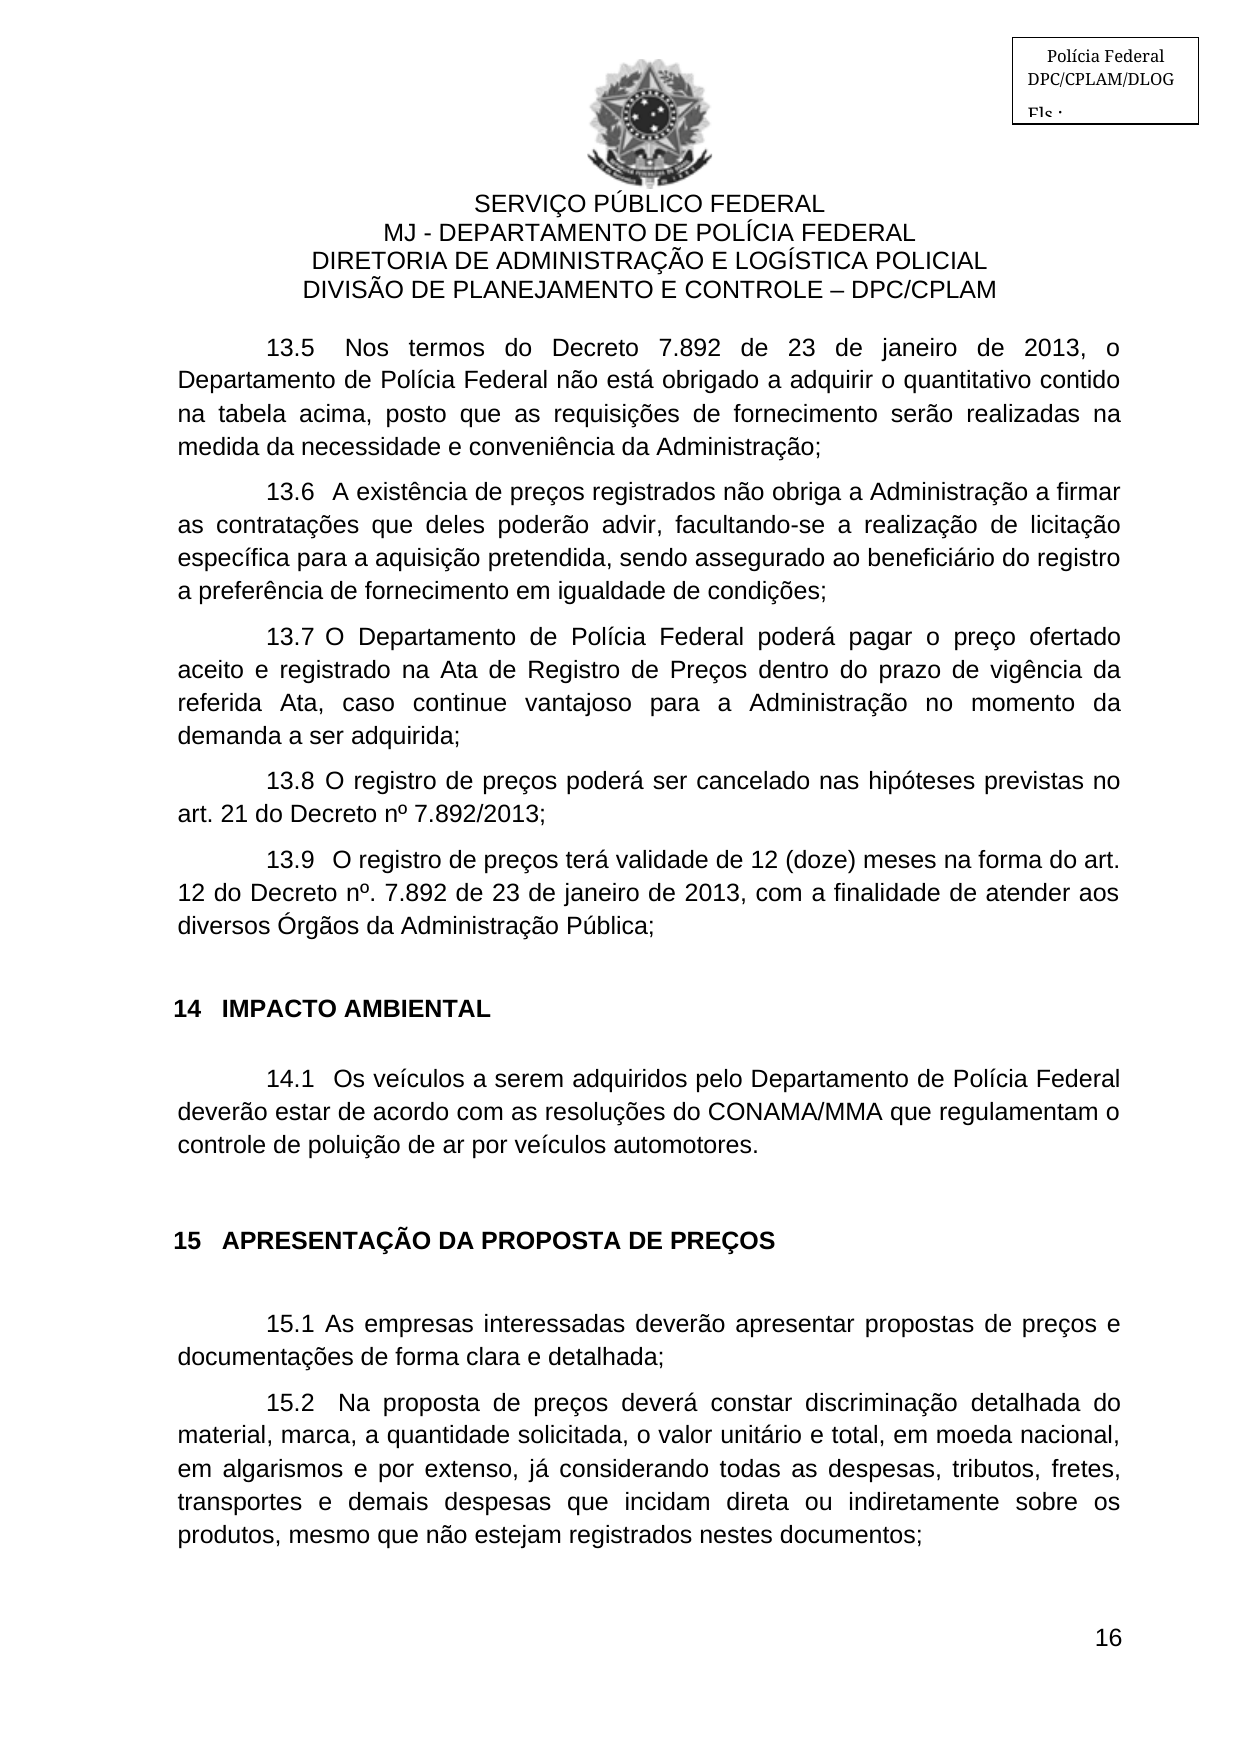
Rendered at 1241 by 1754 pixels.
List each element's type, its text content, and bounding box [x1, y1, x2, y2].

list O Departamento de Polícia Federal poderá pagar o preço ofertado aceito e registrado na Ata de Registro de Preços dentro do prazo de vigência da referida Ata, caso continue vantajoso para a Administração no momento da demanda a ser adquirida; [177, 622, 1122, 749]
list O registro de preços terá validade de 12 (doze) meses na forma do art. 12 do Decreto nº. 7.892 de 23 de janeiro de 2013, com a finalidade de atender aos diversos Órgãos da Administração Pública; [177, 845, 1122, 939]
list As empresas interessadas deverão apresentar propostas de preços e documentações de forma clara e detalhada; [177, 1309, 1122, 1371]
picture [587, 59, 713, 189]
list Na proposta de preços deverá constar discriminação detalhada do material, marca, a quantidade solicitada, o valor unitário e total, em moeda nacional, em algarismos e por extenso, já considerando todas as despesas, tributos, fretes, transportes e demais despesas que incidam direta ou indiretamente sobre os produtos, mesmo que não estejam registrados nestes documentos; [177, 1387, 1122, 1548]
list APRESENTAÇÃO DA PROPOSTA DE PREÇOS [173, 1226, 1122, 1255]
list O registro de preços poderá ser cancelado nas hipóteses previstas no art. 21 do Decreto nº 7.892/2013; [177, 766, 1122, 828]
list IMPACTO AMBIENTAL [173, 994, 1122, 1023]
list Os veículos a serem adquiridos pelo Departamento de Polícia Federal deverão estar de acordo com as resoluções do CONAMA/MMA que regulamentam o controle de poluição de ar por veículos automotores. [177, 1064, 1122, 1159]
list Nos termos do Decreto 7.892 de 23 de janeiro de 2013, o Departamento de Polícia Federal não está obrigado a adquirir o quantitativo contido na tabela acima, posto que as requisições de fornecimento serão realizadas na medida da necessidade e conveniência da Administração; [177, 332, 1122, 460]
list A existência de preços registrados não obriga a Administração a firmar as contratações que deles poderão advir, facultando-se a realização de licitação específica para a aquisição pretendida, sendo assegurado ao beneficiário do registro a preferência de fornecimento em igualdade de condições; [177, 477, 1122, 605]
